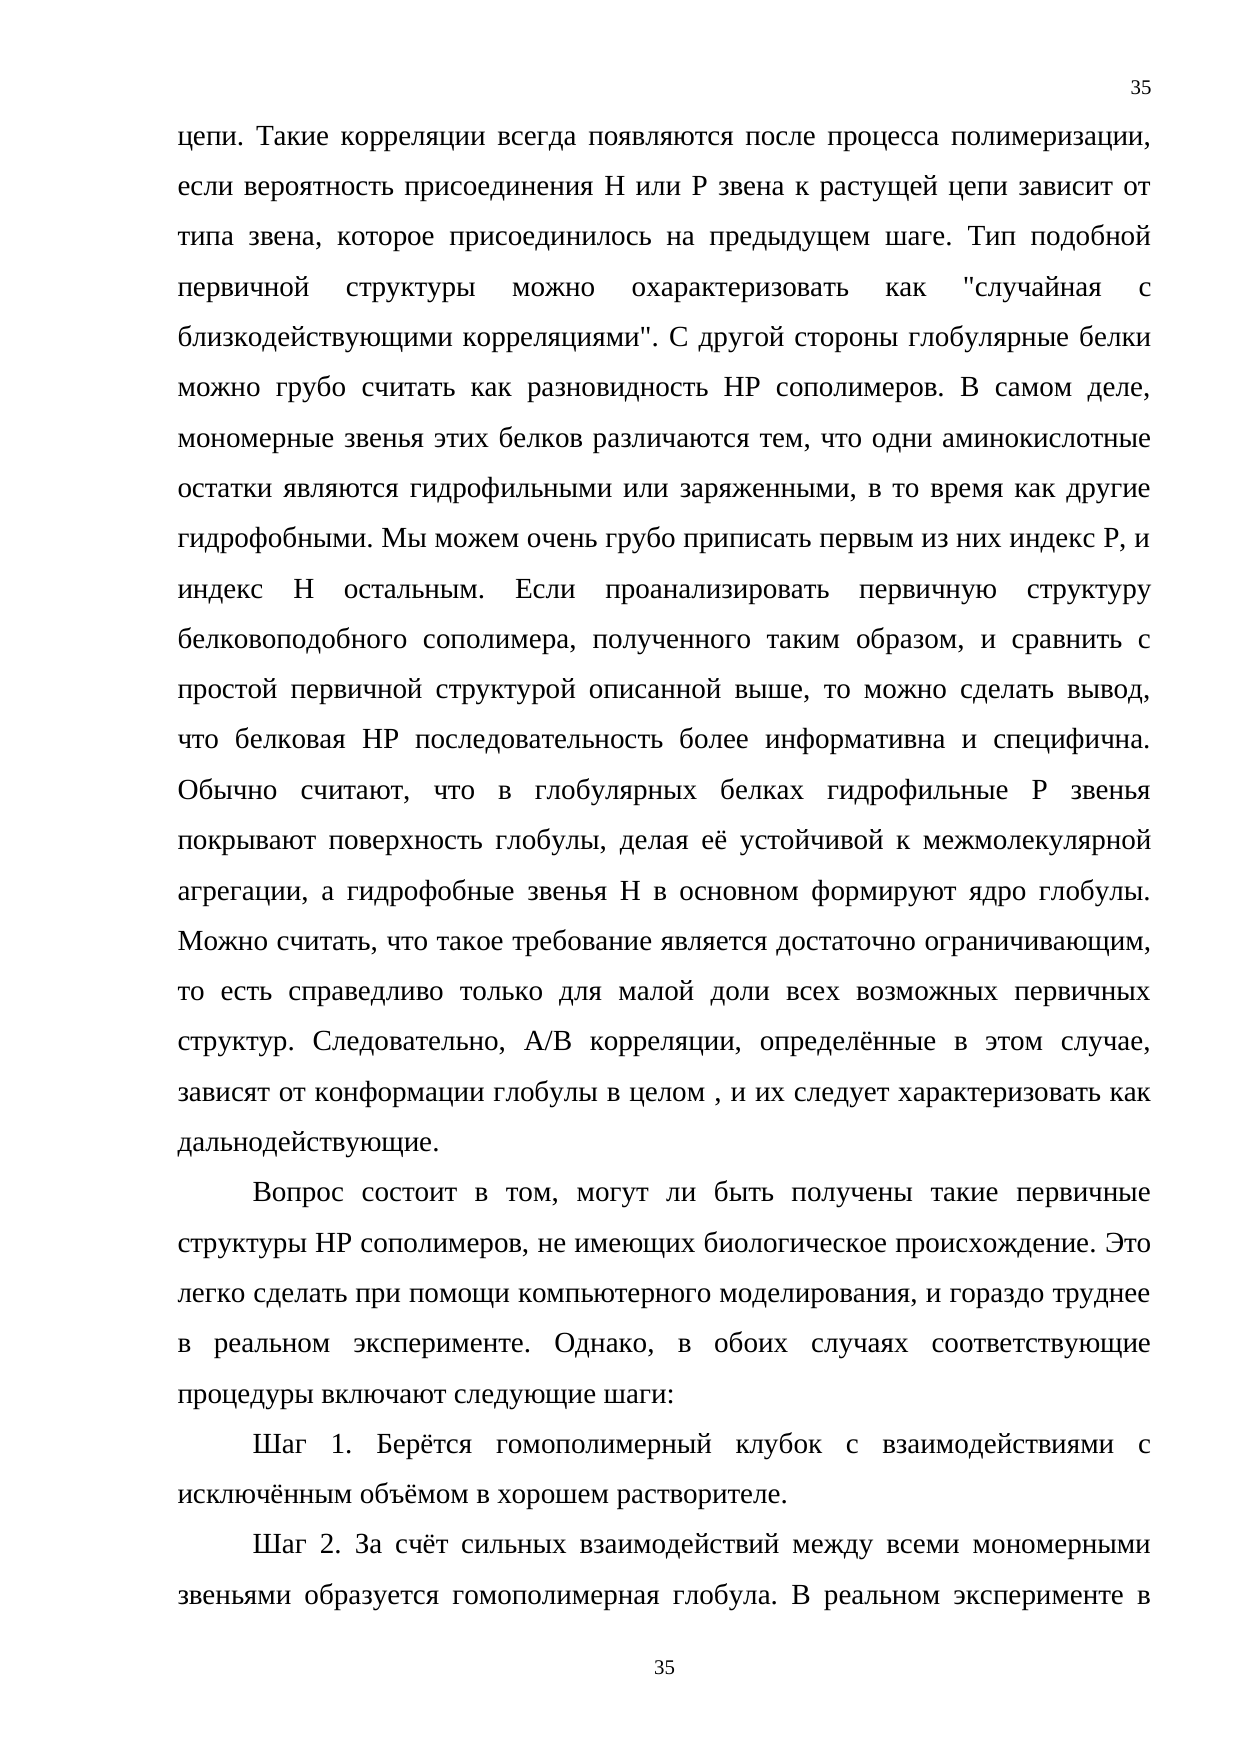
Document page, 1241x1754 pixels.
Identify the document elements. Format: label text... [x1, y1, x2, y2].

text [177, 1527, 1152, 1611]
text Шаг 1. Берётся гомополимерный клубок с взаимодействиями с исключённым объёмом в хорошем растворителе. [177, 1426, 1152, 1510]
text Вопрос состоит в том, могут ли быть получены такие первичные структуры НР сополимеров, не имеющих биологическое происхождение. Это легко сделать при помощи компьютерного моделирования, и гораздо труднее в реальном эксперименте. Однако, в обоих случаях соответствующие процедуры включают следующие шаги: [177, 1175, 1152, 1409]
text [177, 118, 1152, 1158]
